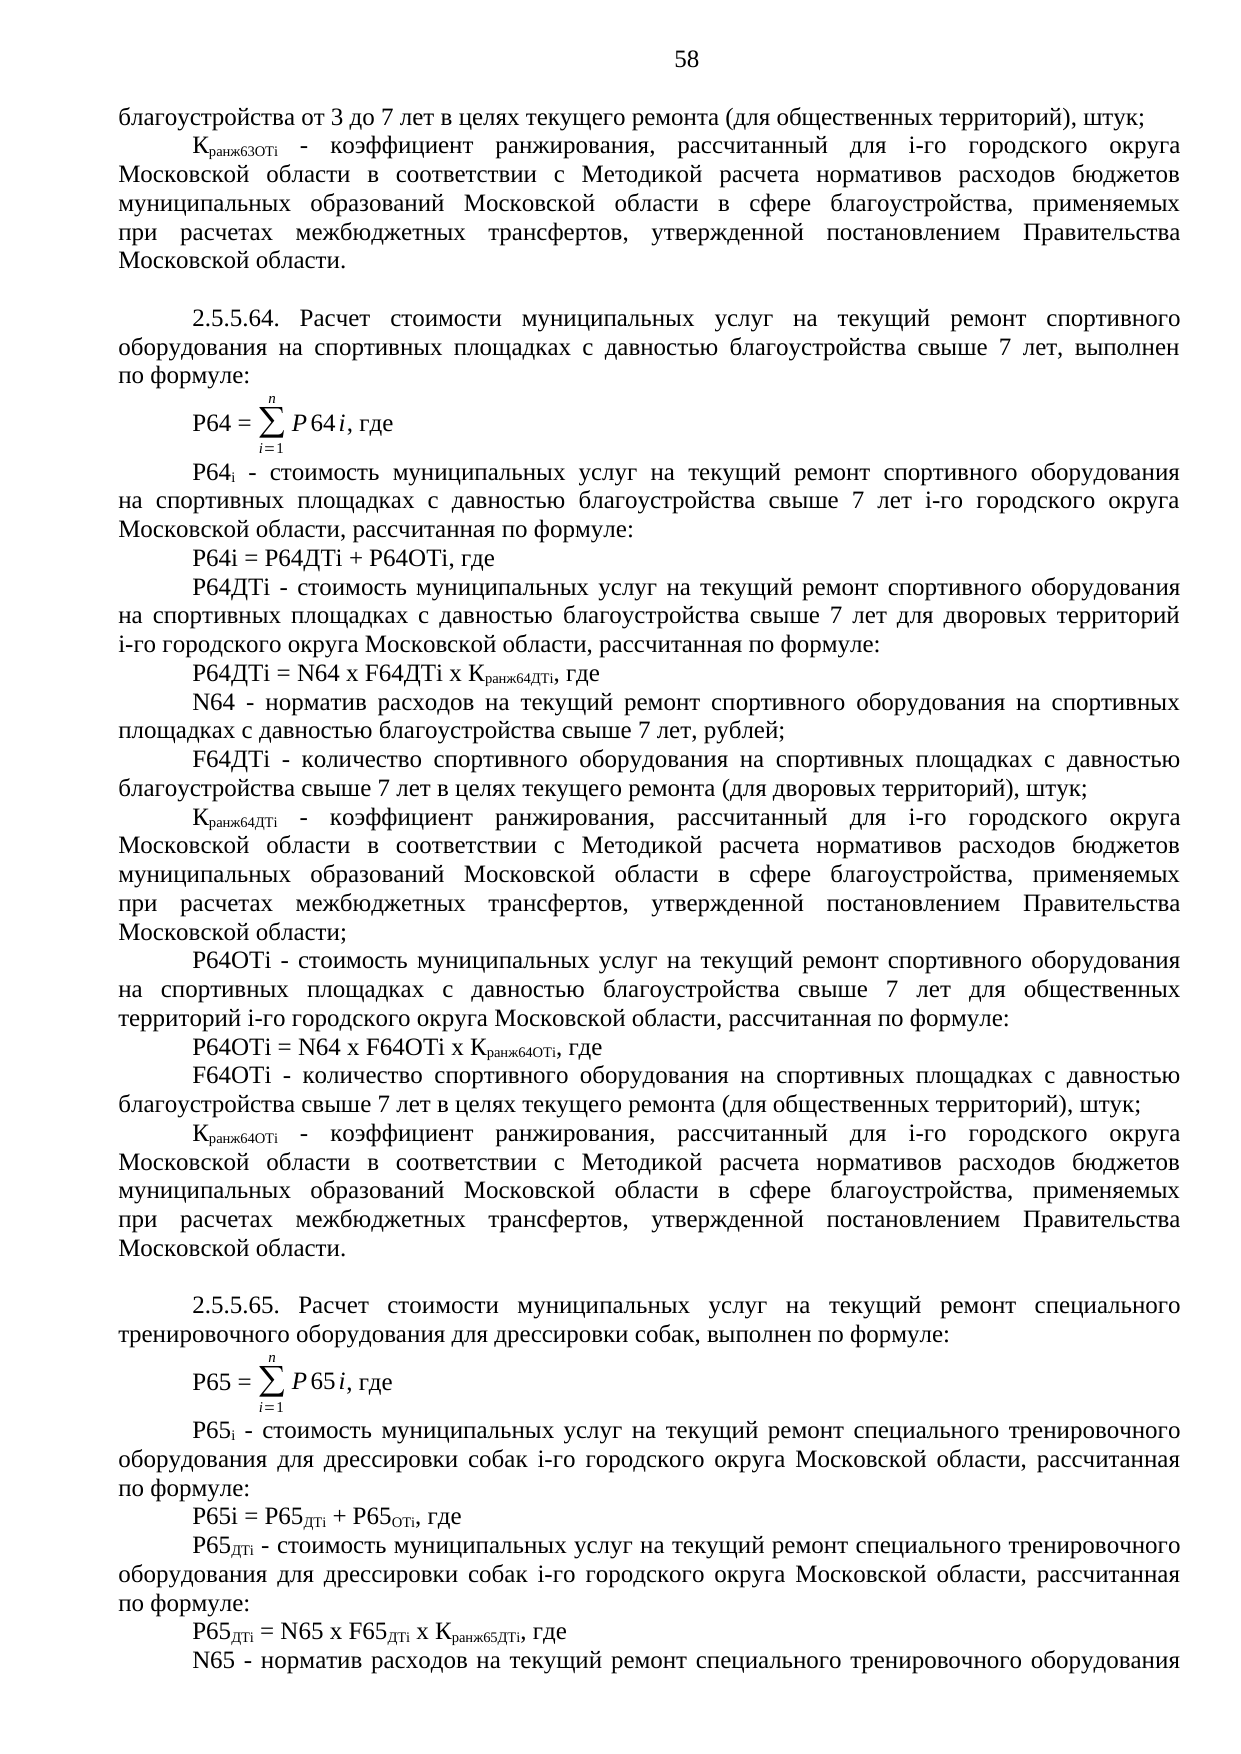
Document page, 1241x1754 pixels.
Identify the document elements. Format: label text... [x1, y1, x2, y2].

text Р64ОТi - стоимость муниципальных услуг на текущий ремонт спортивного оборудования на спортивных площадках с давностью благоустройства свыше 7 лет для общественных территорий i-го городского округа Московской области, рассчитанная по формуле: [118, 945, 1181, 1032]
text P64i = P64ДТi + P64ОТi, где [118, 543, 1181, 572]
text N64 - норматив расходов на текущий ремонт спортивного оборудования на спортивных площадках с давностью благоустройства свыше 7 лет, рублей; [118, 687, 1181, 744]
text P65ДТi = N65 x F65ДТi x Кранж65ДТi, где [118, 1616, 1181, 1645]
text P64ДТi = N64 x F64ДТi x Кранж64ДТi, где [118, 658, 1181, 687]
text P65i = P65ДТi + P65ОТi, где [118, 1501, 1181, 1530]
text Кранж64ДТi - коэффициент ранжирования, рассчитанный для i-го городского округа Московской области в соответствии с Методикой расчета нормативов расходов бюджетов муниципальных образований Московской области в сфере благоустройства, применяемых при расчетах межбюджетных трансфертов, утвержденной постановлением Правительства Московской области; [118, 802, 1181, 945]
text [118, 102, 1181, 131]
text P65ДТi - стоимость муниципальных услуг на текущий ремонт специального тренировочного оборудования для дрессировки собак i-го городского округа Московской области, рассчитанная по формуле: [118, 1530, 1181, 1616]
text F64ОТi - количество спортивного оборудования на спортивных площадках с давностью благоустройства свыше 7 лет в целях текущего ремонта (для общественных территорий), штук; [118, 1060, 1181, 1118]
text P64ДТi - стоимость муниципальных услуг на текущий ремонт спортивного оборудования на спортивных площадках с давностью благоустройства свыше 7 лет для дворовых территорий i-го городского округа Московской области, рассчитанная по формуле: [118, 572, 1181, 658]
text 2.5.5.65. Расчет стоимости муниципальных услуг на текущий ремонт специального тренировочного оборудования для дрессировки собак, выполнен по формуле: [118, 1290, 1181, 1348]
text P65 = , где [118, 1348, 1181, 1415]
text P64i - стоимость муниципальных услуг на текущий ремонт спортивного оборудования на спортивных площадках с давностью благоустройства свыше 7 лет i-го городского округа Московской области, рассчитанная по формуле: [118, 457, 1181, 543]
text Кранж64ОТi - коэффициент ранжирования, рассчитанный для i-го городского округа Московской области в соответствии с Методикой расчета нормативов расходов бюджетов муниципальных образований Московской области в сфере благоустройства, применяемых при расчетах межбюджетных трансфертов, утвержденной постановлением Правительства Московской области. [118, 1118, 1181, 1262]
text 2.5.5.64. Расчет стоимости муниципальных услуг на текущий ремонт спортивного оборудования на спортивных площадках с давностью благоустройства свыше 7 лет, выполнен по формуле: [118, 303, 1181, 389]
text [118, 1645, 1181, 1674]
text P64ОТi = N64 x F64ОТi x Кранж64ОТi, где [118, 1032, 1181, 1060]
text F64ДТi - количество спортивного оборудования на спортивных площадках с давностью благоустройства свыше 7 лет в целях текущего ремонта (для дворовых территорий), штук; [118, 744, 1181, 802]
text Кранж63ОТi - коэффициент ранжирования, рассчитанный для i-го городского округа Московской области в соответствии с Методикой расчета нормативов расходов бюджетов муниципальных образований Московской области в сфере благоустройства, применяемых при расчетах межбюджетных трансфертов, утвержденной постановлением Правительства Московской области. [118, 131, 1181, 274]
text P65i - стоимость муниципальных услуг на текущий ремонт специального тренировочного оборудования для дрессировки собак i-го городского округа Московской области, рассчитанная по формуле: [118, 1415, 1181, 1501]
text P64 = , где [118, 389, 1181, 457]
